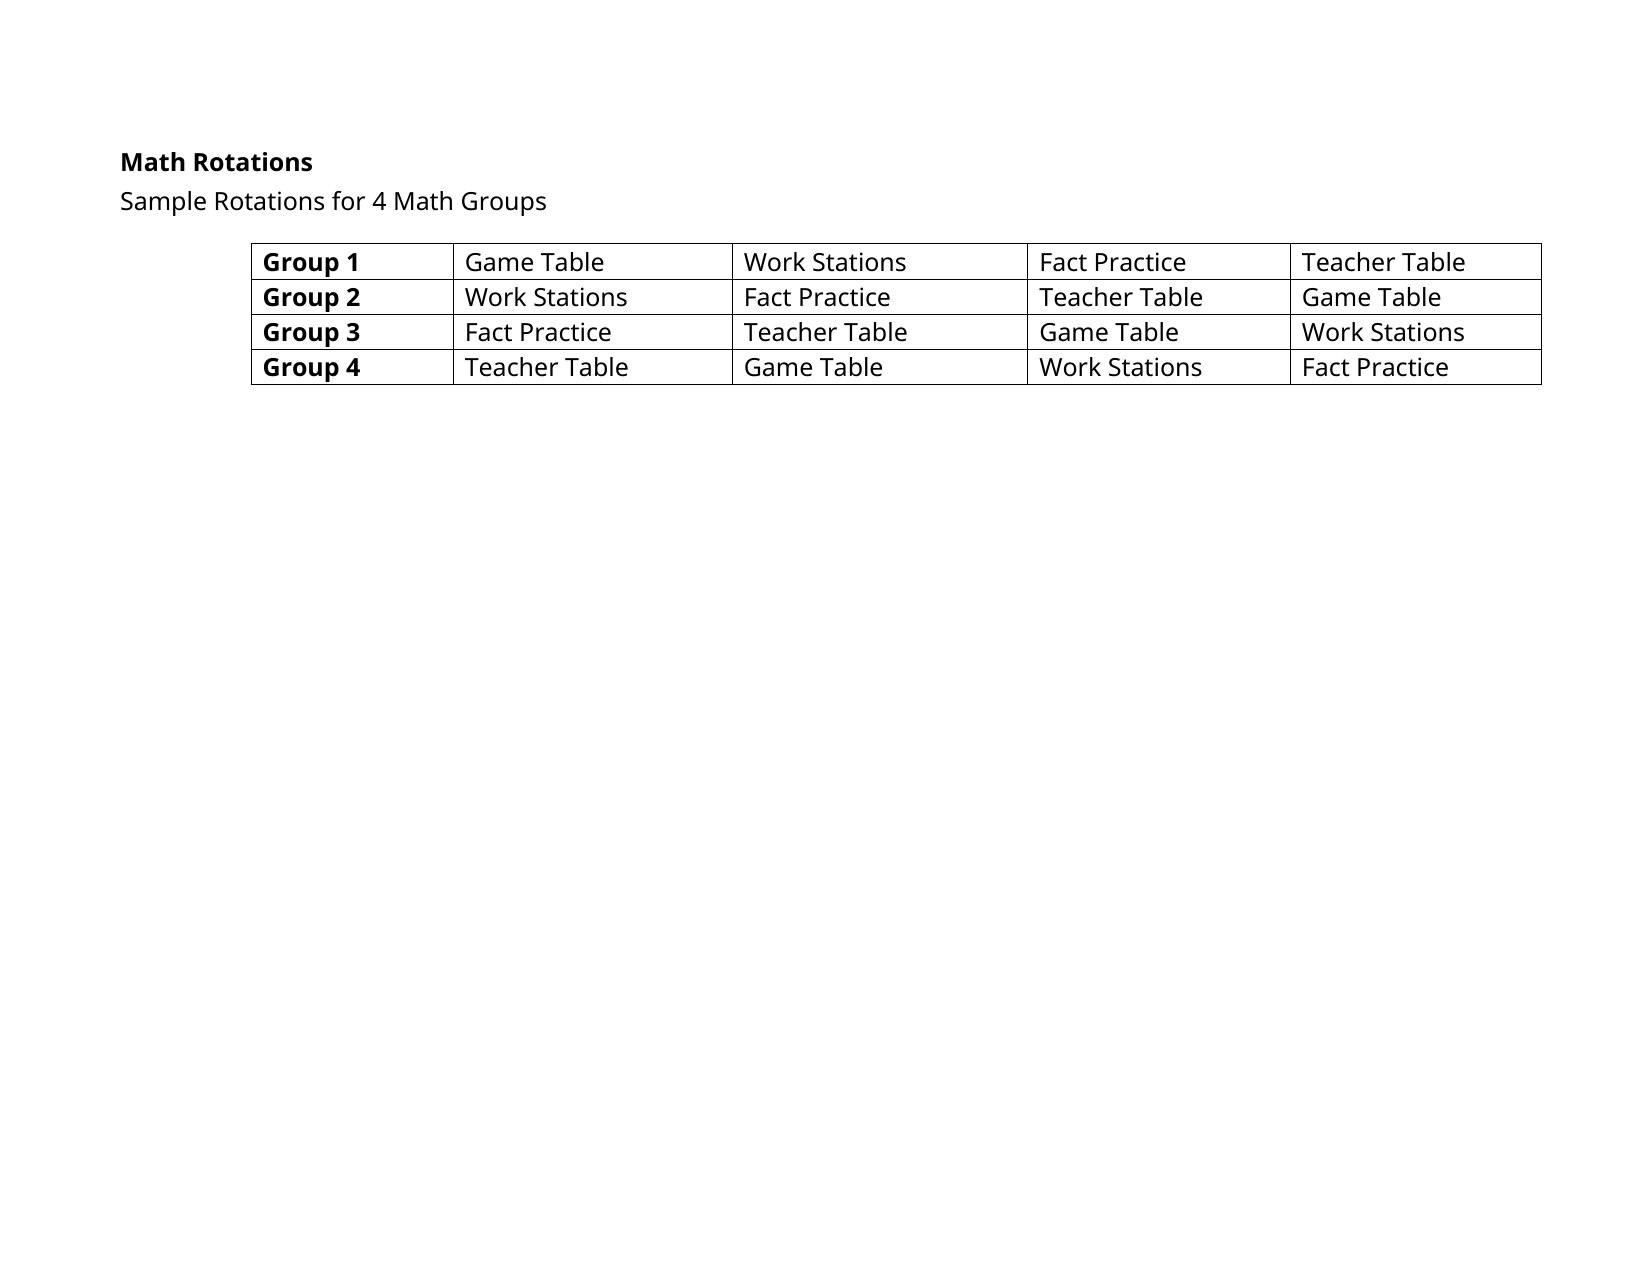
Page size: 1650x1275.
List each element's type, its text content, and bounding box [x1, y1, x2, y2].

table_cell Group 2 [252, 280, 453, 313]
text Sample Rotations for 4 Math Groups [120, 183, 1530, 217]
table_cell Fact Practice [1291, 350, 1541, 384]
table_cell Work Stations [454, 280, 732, 313]
table_cell Group 3 [252, 315, 453, 349]
table_cell Work Stations [1028, 350, 1290, 384]
text Math Rotations [120, 144, 1530, 178]
table_cell Teacher Table [1028, 280, 1290, 313]
table_header Fact Practice [1028, 244, 1290, 278]
table_cell Game Table [1028, 315, 1290, 349]
table_cell Game Table [1291, 280, 1541, 313]
table_cell Fact Practice [733, 280, 1027, 313]
table_cell Teacher Table [733, 315, 1027, 349]
table_header Group 1 [252, 244, 453, 278]
table_cell Work Stations [1291, 315, 1541, 349]
table_header Teacher Table [1291, 244, 1541, 278]
table_header Game Table [454, 244, 732, 278]
table_cell Group 4 [252, 350, 453, 384]
table_cell Game Table [733, 350, 1027, 384]
table_cell Fact Practice [454, 315, 732, 349]
table_header Work Stations [733, 244, 1027, 278]
table_cell Teacher Table [454, 350, 732, 384]
